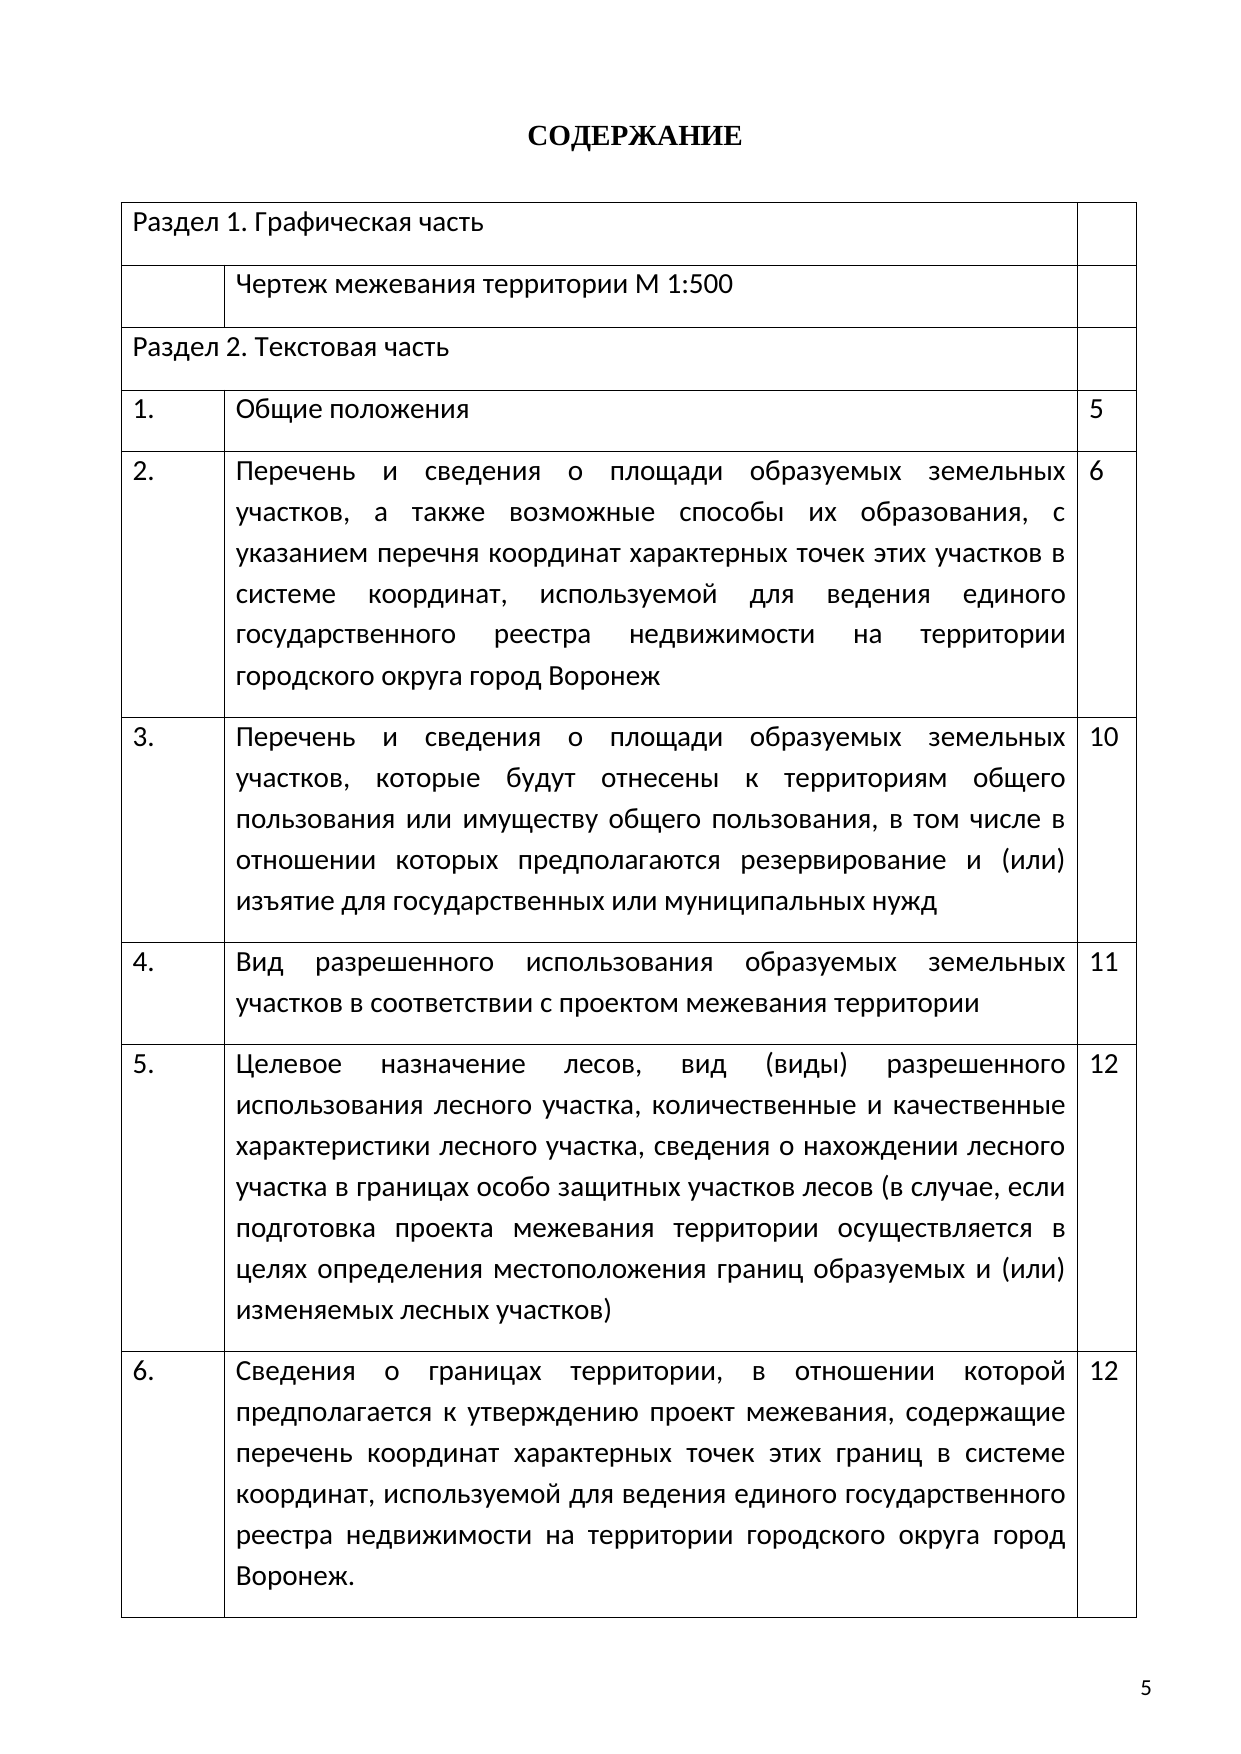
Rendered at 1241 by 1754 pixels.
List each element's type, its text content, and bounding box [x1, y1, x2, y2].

table_cell [122, 266, 224, 327]
table_cell Чертеж межевания территории М 1:500 [225, 266, 1077, 327]
text СОДЕРЖАНИЕ [118, 118, 1152, 152]
table_cell 3. [122, 718, 224, 942]
table_cell Общие положения [225, 391, 1077, 451]
table_cell 1. [122, 391, 224, 451]
table_cell 12 [1078, 1045, 1136, 1351]
table_cell Перечень и сведения о площади образуемых земельных участков, а также возможные способы их образования, с указанием перечня координат характерных точек этих участков в системе координат, используемой для ведения единого государственного реестра недвижимости на территории городского округа город Воронеж [225, 452, 1077, 717]
table_header [1078, 203, 1136, 264]
table_cell Целевое назначение лесов, вид (виды) разрешенного использования лесного участка, количественные и качественные характеристики лесного участка, сведения о нахождении лесного участка в границах особо защитных участков лесов (в случае, если подготовка проекта межевания территории осуществляется в целях определения местоположения границ образуемых и (или) изменяемых лесных участков) [225, 1045, 1077, 1351]
table_cell 6. [122, 1352, 224, 1617]
table_cell Сведения о границах территории, в отношении которой предполагается к утверждению проект межевания, содержащие перечень координат характерных точек этих границ в системе координат, используемой для ведения единого государственного реестра недвижимости на территории городского округа город Воронеж. [225, 1352, 1077, 1617]
table_cell 2. [122, 452, 224, 717]
table_cell 10 [1078, 718, 1136, 942]
table_cell 11 [1078, 943, 1136, 1044]
table_cell Вид разрешенного использования образуемых земельных участков в соответствии с проектом межевания территории [225, 943, 1077, 1044]
table_cell [1078, 328, 1136, 389]
table_cell [1078, 266, 1136, 327]
table_cell Перечень и сведения о площади образуемых земельных участков, которые будут отнесены к территориям общего пользования или имуществу общего пользования, в том числе в отношении которых предполагаются резервирование и (или) изъятие для государственных или муниципальных нужд [225, 718, 1077, 942]
table_cell 5. [122, 1045, 224, 1351]
table_cell Раздел 2. Текстовая часть [122, 328, 1077, 389]
table_header Раздел 1. Графическая часть [122, 203, 1077, 264]
table_cell 6 [1078, 452, 1136, 717]
table_cell 5 [1078, 391, 1136, 451]
table_cell 12 [1078, 1352, 1136, 1617]
table_cell 4. [122, 943, 224, 1044]
